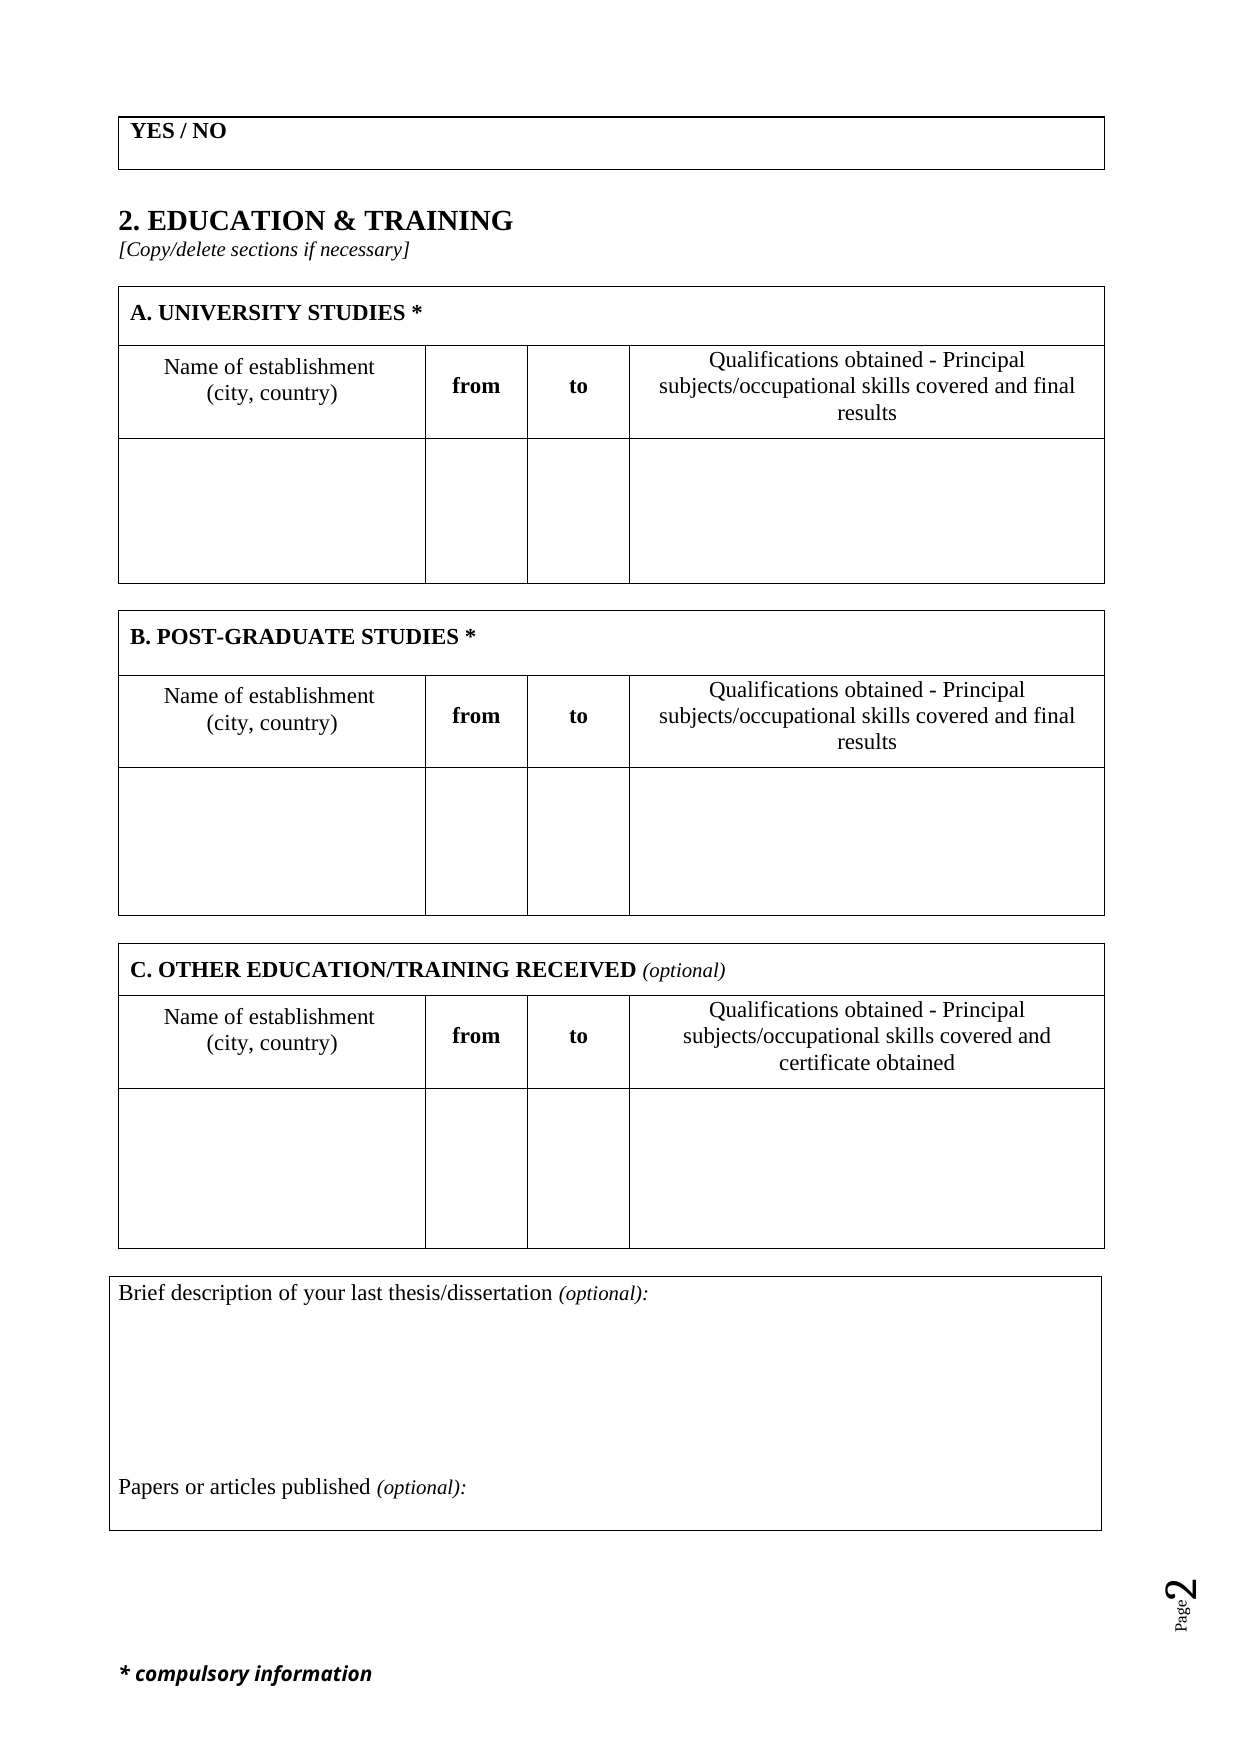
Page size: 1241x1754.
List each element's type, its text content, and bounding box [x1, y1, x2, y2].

table_cell [426, 439, 527, 582]
text Brief description of your last thesis/dissertation (optional): [110, 1277, 1101, 1305]
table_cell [119, 118, 1104, 169]
table_cell [119, 1089, 425, 1248]
table_cell [528, 1089, 629, 1248]
table_cell from [426, 676, 527, 767]
table_cell to [528, 346, 629, 437]
table_header B. post-graduate STUDIES * [119, 611, 1104, 675]
table_cell [528, 439, 629, 582]
text Papers or articles published (optional): [110, 1470, 1101, 1530]
table_cell to [528, 676, 629, 767]
table_header A. UNIVERSITY STUDIES * [119, 287, 1104, 345]
table_cell [119, 768, 425, 915]
table_cell [630, 768, 1104, 915]
table_cell Qualifications obtained - Principal subjects/occupational skills covered and final results [630, 676, 1104, 767]
table_cell [528, 768, 629, 915]
table_cell to [528, 996, 629, 1088]
table_cell [426, 768, 527, 915]
table_cell Name of establishment (city, country) [119, 996, 425, 1088]
table_cell Qualifications obtained - Principal subjects/occupational skills covered and certificate obtained [630, 996, 1104, 1088]
table_cell from [426, 346, 527, 437]
table_cell [630, 439, 1104, 582]
table_cell Name of establishment (city, country) [119, 346, 425, 437]
table_cell Name of establishment (city, country) [119, 676, 425, 767]
table_header C. OTHER EDUCATION/TRAINING RECEIVED (optional) [119, 944, 1104, 995]
table_cell [630, 1089, 1104, 1248]
table_cell [119, 439, 425, 582]
table_cell Qualifications obtained - Principal subjects/occupational skills covered and final results [630, 346, 1104, 437]
table_cell from [426, 996, 527, 1088]
text 2. EDUCATION & TRAINING [Copy/delete sections if necessary] [118, 203, 1122, 261]
table_cell [426, 1089, 527, 1248]
